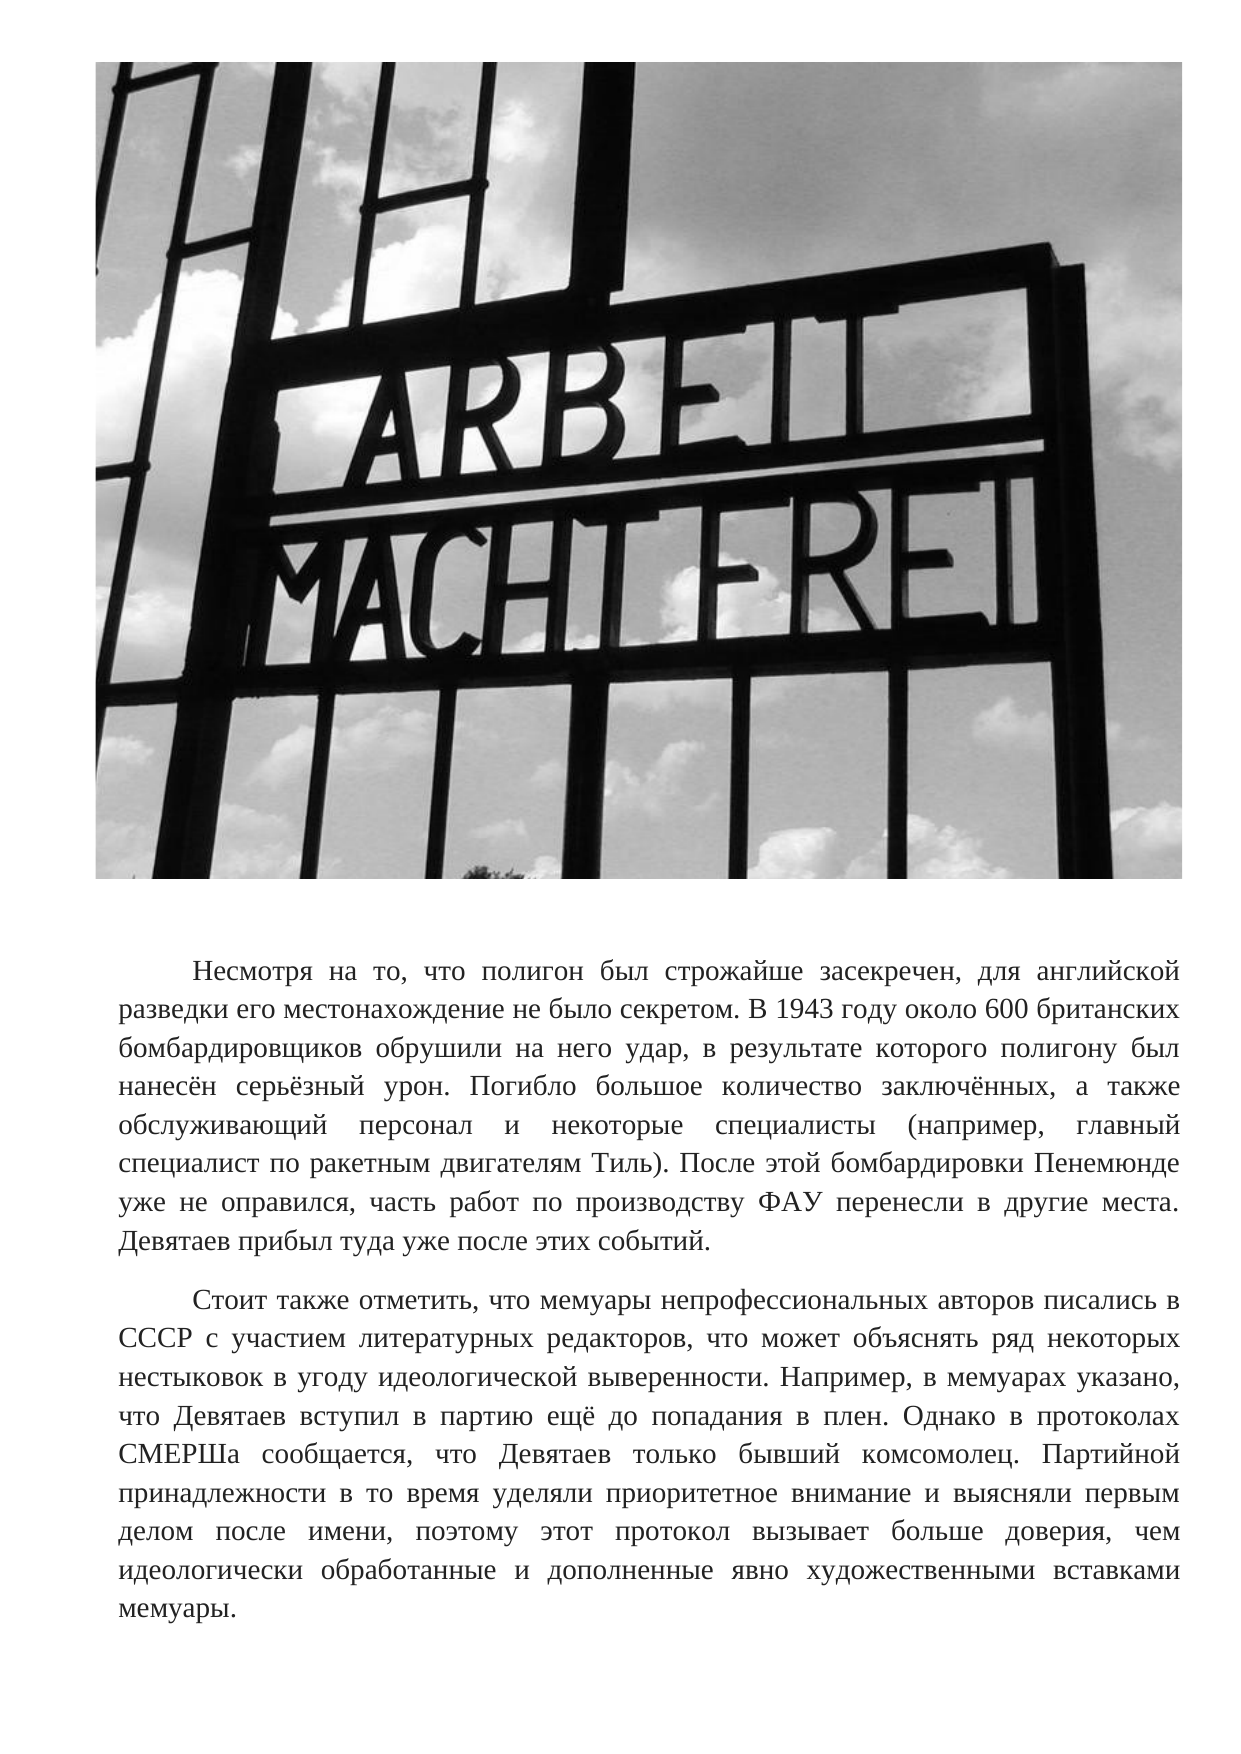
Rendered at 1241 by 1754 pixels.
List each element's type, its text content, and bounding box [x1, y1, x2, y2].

text Стоит также отметить, что мемуары непрофессиональных авторов писались в СССР с участием литературных редакторов, что может объяснять ряд некоторых нестыковок в угоду идеологической выверенности. Например, в мемуарах указано, что Девятаев вступил в партию ещё до попадания в плен. Однако в протоколах СМЕРШа сообщается, что Девятаев только бывший комсомолец. Партийной принадлежности в то время уделяли приоритетное внимание и выясняли первым делом после имени, поэтому этот протокол вызывает больше доверия, чем идеологически обработанные и дополненные явно художественными вставками мемуары. [118, 1282, 1181, 1624]
text Несмотря на то, что полигон был строжайше засекречен, для английской разведки его местонахождение не было секретом. В 1943 году около 600 британских бомбардировщиков обрушили на него удар, в результате которого полигону был нанесён серьёзный урон. Погибло большое количество заключённых, а также обслуживающий персонал и некоторые специалисты (например, главный специалист по ракетным двигателям Тиль). После этой бомбардировки Пенемюнде уже не оправился, часть работ по производству ФАУ перенесли в другие места. Девятаев прибыл туда уже после этих событий. [118, 953, 1181, 1256]
picture [94, 62, 1182, 877]
